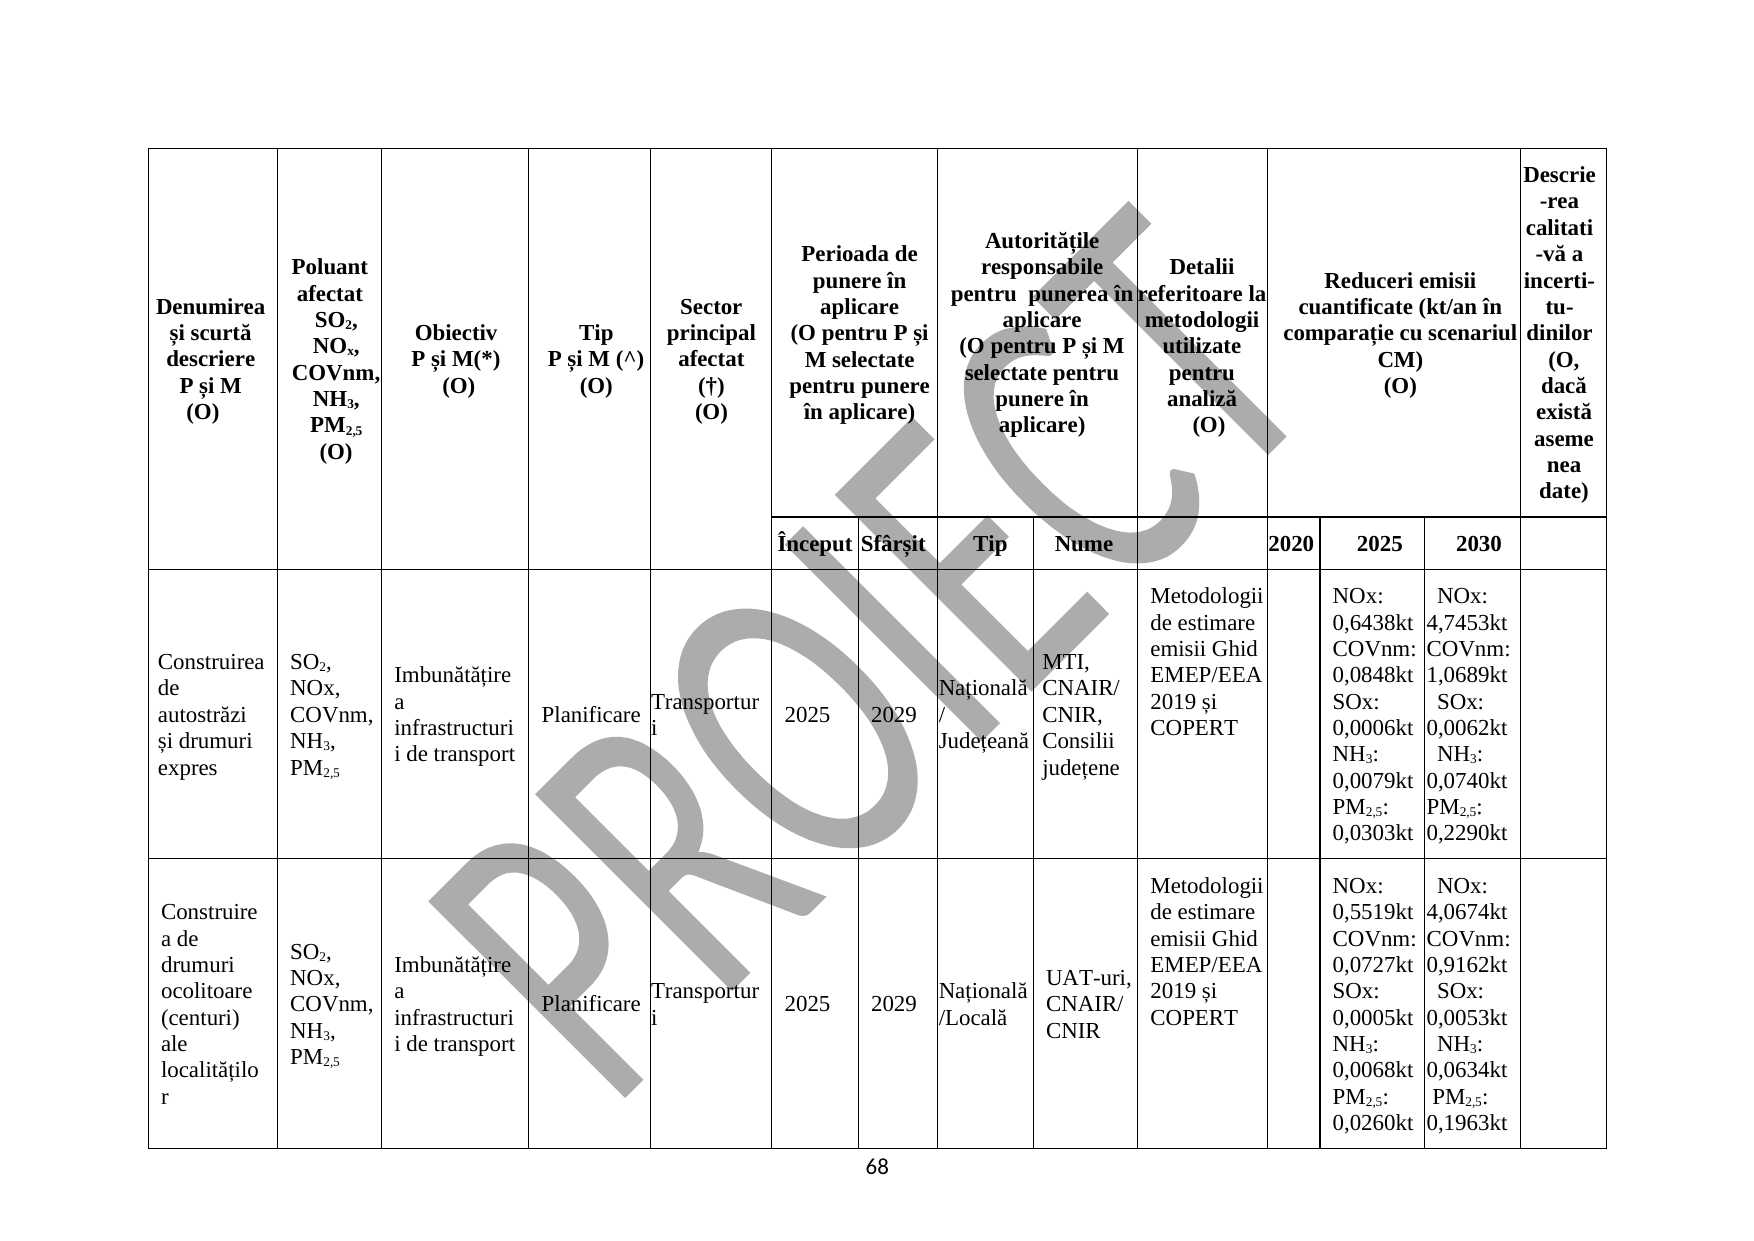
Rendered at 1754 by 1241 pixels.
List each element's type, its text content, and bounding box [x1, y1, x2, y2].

table_cell UAT-uri, CNAIR/ CNIR [1034, 859, 1137, 1148]
table_header Obiectiv P și M(*) (O) [382, 149, 528, 569]
table_cell NOx: 4,0674kt COVnm: 0,9162kt SOx: 0,0053kt NH3: 0,0634kt PM2,5: 0,1963kt [1425, 859, 1520, 1148]
table_cell Construirea de drumuri ocolitoare (centuri) ale localităților [149, 859, 277, 1148]
table_cell Nume [1034, 518, 1137, 569]
table_cell SO2, NOx, COVnm, NH3, PM2,5 [278, 570, 381, 858]
table_cell Metodologii de estimare emisii Ghid EMEP/EEA 2019 și COPERT [1138, 570, 1267, 858]
table_header Sector principal afectat (†) (O) [651, 149, 771, 569]
table_cell [1521, 859, 1606, 1148]
table_cell 2025 [1321, 518, 1424, 569]
table_cell NOx: 4,7453kt COVnm: 1,0689kt SOx: 0,0062kt NH3: 0,0740kt PM2,5: 0,2290kt [1425, 570, 1520, 858]
table_cell Națională / Județeană [938, 570, 1033, 858]
table_header Descrie-rea calitati-vă a incerti-tu-dinilor (O, dacă există asemenea date) [1521, 149, 1606, 516]
table_header Perioada de punere în aplicare (O pentru P și M selectate pentru punere în aplicare) [772, 149, 937, 516]
table_cell Început [772, 518, 858, 569]
table_cell Imbunătățirea infrastructurii de transport [382, 570, 528, 858]
table_cell Națională/Locală [938, 859, 1033, 1148]
table_cell Transporturi [651, 570, 771, 858]
table_cell 2020 [1268, 518, 1319, 569]
table_cell [1521, 570, 1606, 858]
table_cell 2029 [859, 570, 937, 858]
table_cell 2029 [859, 859, 937, 1148]
table_cell NOx: 0,5519kt COVnm: 0,0727kt SOx: 0,0005kt NH3: 0,0068kt PM2,5: 0,0260kt [1321, 859, 1424, 1148]
table_header Reduceri emisii cuantificate (kt/an în comparație cu scenariul CM) (O) [1268, 149, 1520, 516]
table_cell Sfârșit [859, 518, 937, 569]
table_cell Construirea de autostrăzi și drumuri expres [149, 570, 277, 858]
table_header Poluant afectat SO2, NOx, COVnm, NH3, PM2,5 (O) [278, 149, 381, 569]
table_cell Transporturi [651, 859, 771, 1148]
table_header Detalii referitoare la metodologii utilizate pentru analiză (O) [1138, 149, 1267, 516]
table_cell Planificare [529, 859, 650, 1148]
table_cell [1268, 570, 1319, 858]
table_cell 2025 [772, 570, 858, 858]
table_header Autoritățile responsabile pentru punerea în aplicare (O pentru P și M selectate pentru punere în aplicare) [938, 149, 1137, 516]
table_cell 2030 [1425, 518, 1520, 569]
table_cell [1268, 859, 1319, 1148]
table_cell MTI, CNAIR/ CNIR, Consilii județene [1034, 570, 1137, 858]
table_cell Metodologii de estimare emisii Ghid EMEP/EEA 2019 și COPERT [1138, 859, 1267, 1148]
table_cell 2025 [772, 859, 858, 1148]
table_cell Imbunătățirea infrastructurii de transport [382, 859, 528, 1148]
table_header Tip P și M (^) (O) [529, 149, 650, 569]
table_cell [1138, 518, 1267, 569]
table_cell Tip [938, 518, 1033, 569]
table_header Denumirea și scurtă descriere P și M (O) [149, 149, 277, 569]
table_cell [1521, 518, 1606, 569]
table_cell SO2, NOx, COVnm, NH3, PM2,5 [278, 859, 381, 1148]
table_cell Planificare [529, 570, 650, 858]
table_cell NOx: 0,6438kt COVnm: 0,0848kt SOx: 0,0006kt NH3: 0,0079kt PM2,5: 0,0303kt [1321, 570, 1424, 858]
